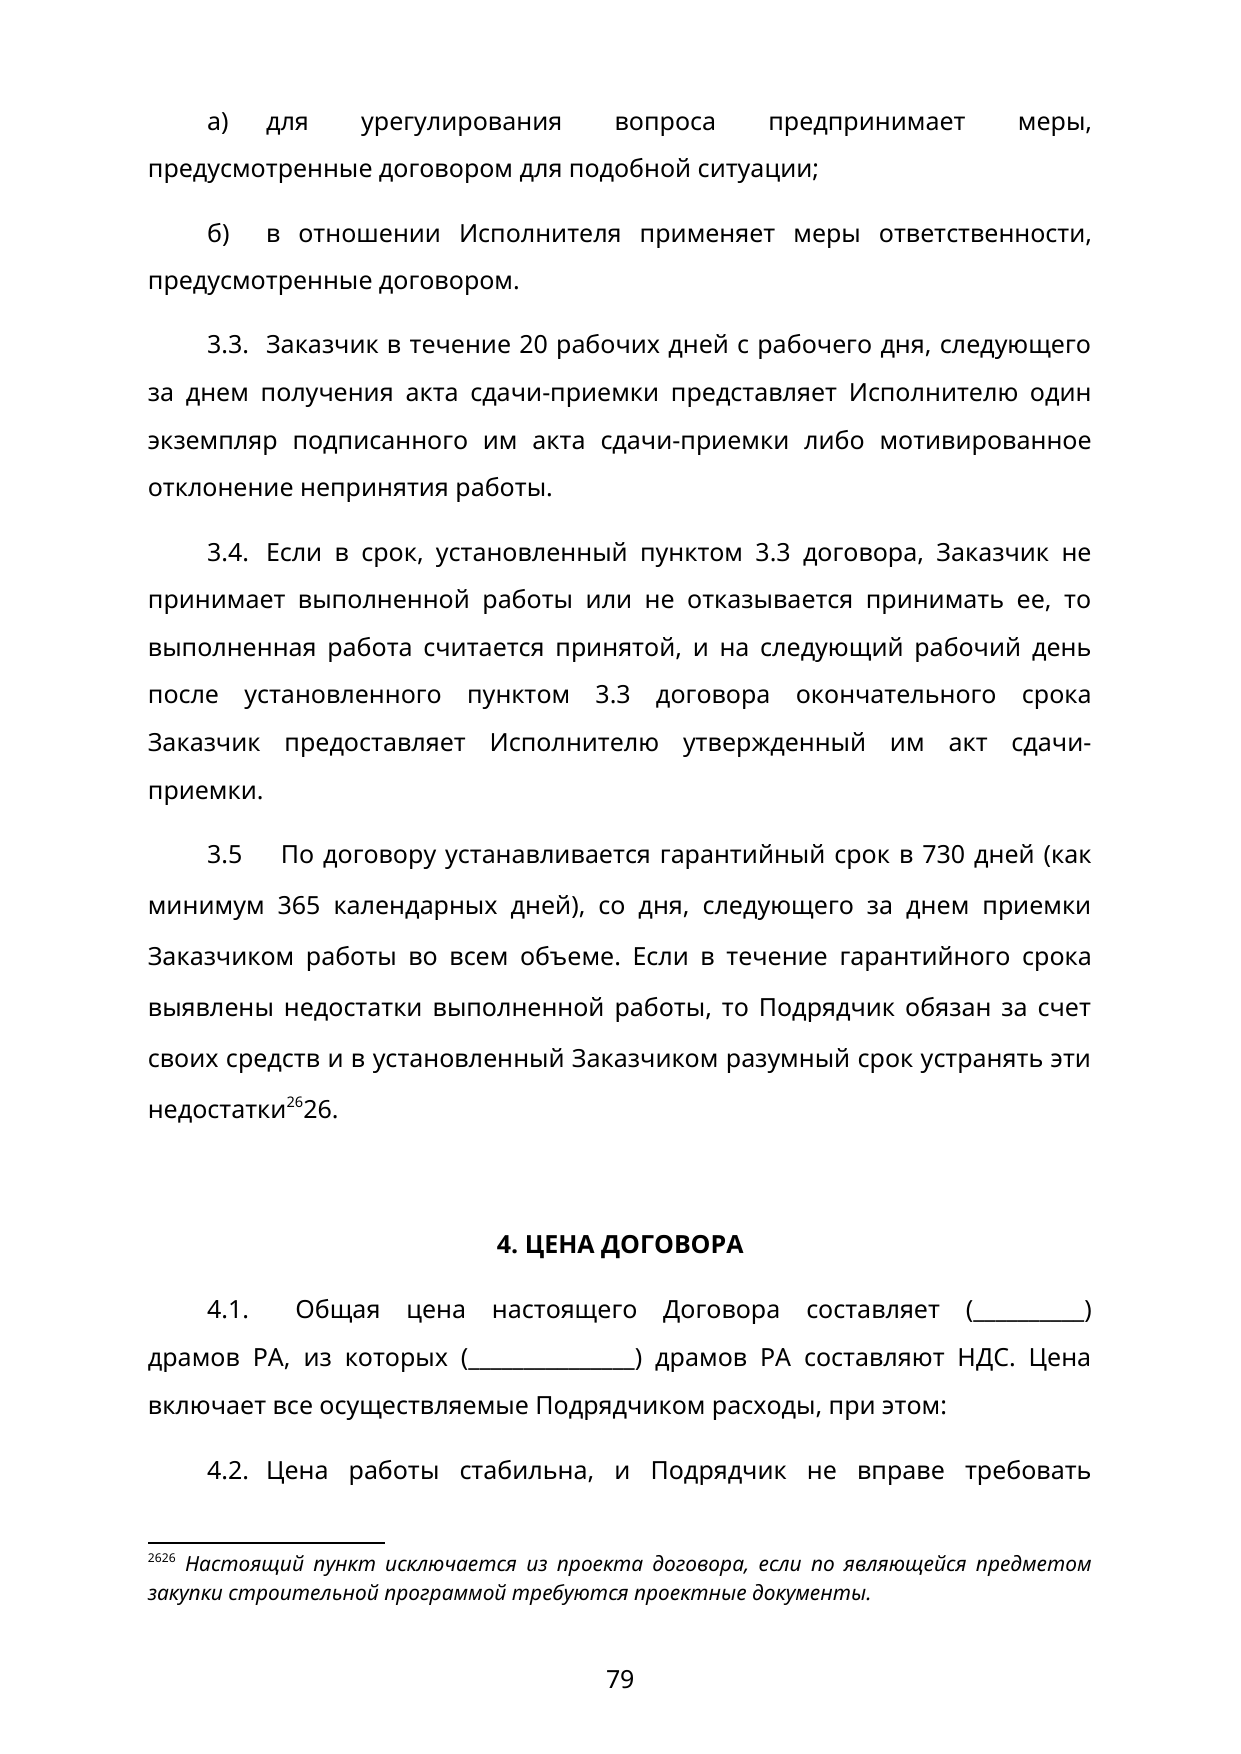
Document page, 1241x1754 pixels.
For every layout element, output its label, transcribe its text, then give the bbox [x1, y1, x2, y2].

text б) в отношении Исполнителя применяет меры ответственности, предусмотренные договором. [148, 215, 1092, 297]
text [148, 1453, 1092, 1487]
text 4.1. Общая цена настоящего Договора составляет (__________) драмов РА, из которых (_______________) драмов РА составляют НДС. Цена включает все осуществляемые Подрядчиком расходы, при этом: [148, 1292, 1092, 1422]
text 4. ЦЕНА ДОГОВОРА [148, 1227, 1092, 1261]
text а) для урегулирования вопроса предпринимает меры, предусмотренные договором для подобной ситуации; [148, 103, 1092, 185]
text 3.5 По договору устанавливается гарантийный срок в 730 дней (как минимум 365 календарных дней), со дня, следующего за днем приемки Заказчиком работы во всем объеме. Если в течение гарантийного срока выявлены недостатки выполненной работы, то Подрядчик обязан за счет своих средств и в установленный Заказчиком разумный срок устранять эти недостатки26. [148, 837, 1092, 1126]
text 3.3. Заказчик в течение 20 рабочих дней с рабочего дня, следующего за днем получения акта сдачи-приемки представляет Исполнителю один экземпляр подписанного им акта сдачи-приемки либо мотивированное отклонение непринятия работы. [148, 327, 1092, 504]
text 3.4. Если в срок, установленный пунктом 3.3 договора, Заказчик не принимает выполненной работы или не отказывается принимать ее, то выполненная работа считается принятой, и на следующий рабочий день после установленного пунктом 3.3 договора окончательного срока Заказчик предоставляет Исполнителю утвержденный им акт сдачи-приемки. [148, 534, 1092, 806]
